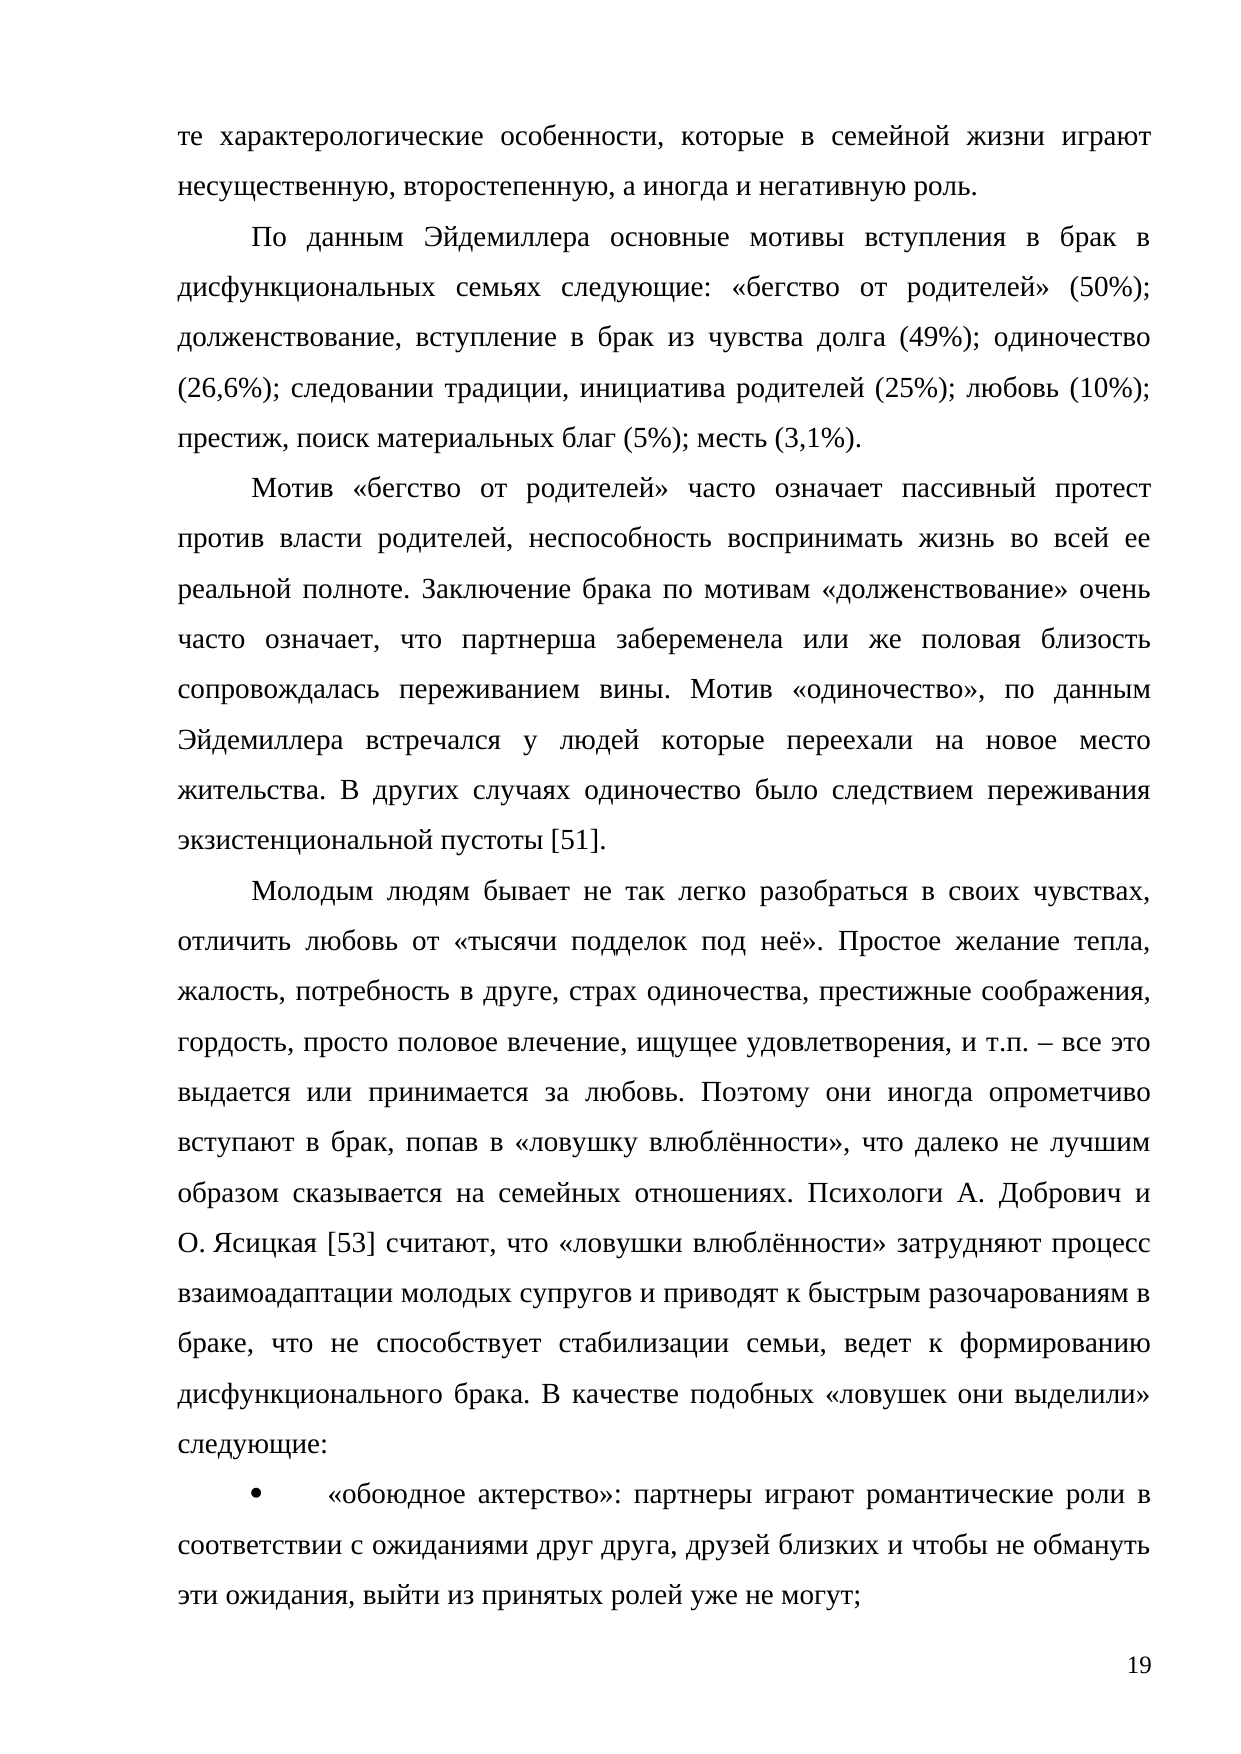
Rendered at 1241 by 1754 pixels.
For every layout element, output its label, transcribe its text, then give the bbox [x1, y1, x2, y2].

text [177, 118, 1152, 202]
list «обоюдное актерство»: партнеры играют романтические роли в соответствии с ожиданиями друг друга, друзей близких и чтобы не обмануть эти ожидания, выйти из принятых ролей уже не могут; [177, 1477, 1152, 1611]
text Мотив «бегство от родителей» часто означает пассивный протест против власти родителей, неспособность воспринимать жизнь во всей ее реальной полноте. Заключение брака по мотивам «долженствование» очень часто означает, что партнерша забеременела или же половая близость сопровождалась переживанием вины. Мотив «одиночество», по данным Эйдемиллера встречался у людей которые переехали на новое место жительства. В других случаях одиночество было следствием переживания экзистенциональной пустоты [51]. [177, 470, 1152, 856]
text По данным Эйдемиллера основные мотивы вступления в брак в дисфункциональных семьях следующие: «бегство от родителей» (50%); долженствование, вступление в брак из чувства долга (49%); одиночество (26,6%); следовании традиции, инициатива родителей (25%); любовь (10%); престиж, поиск материальных благ (5%); месть (3,1%). [177, 219, 1152, 453]
text Молодым людям бывает не так легко разобраться в своих чувствах, отличить любовь от «тысячи подделок под неё». Простое желание тепла, жалость, потребность в друге, страх одиночества, престижные соображения, гордость, просто половое влечение, ищущее удовлетворения, и т.п. – все это выдается или принимается за любовь. Поэтому они иногда опрометчиво вступают в брак, попав в «ловушку влюблённости», что далеко не лучшим образом сказывается на семейных отношениях. Психологи А. Добрович и О. Ясицкая [53] считают, что «ловушки влюблённости» затрудняют процесс взаимоадаптации молодых супругов и приводят к быстрым разочарованиям в браке, что не способствует стабилизации семьи, ведет к формированию дисфункционального брака. В качестве подобных «ловушек они выделили» следующие: [177, 873, 1152, 1460]
